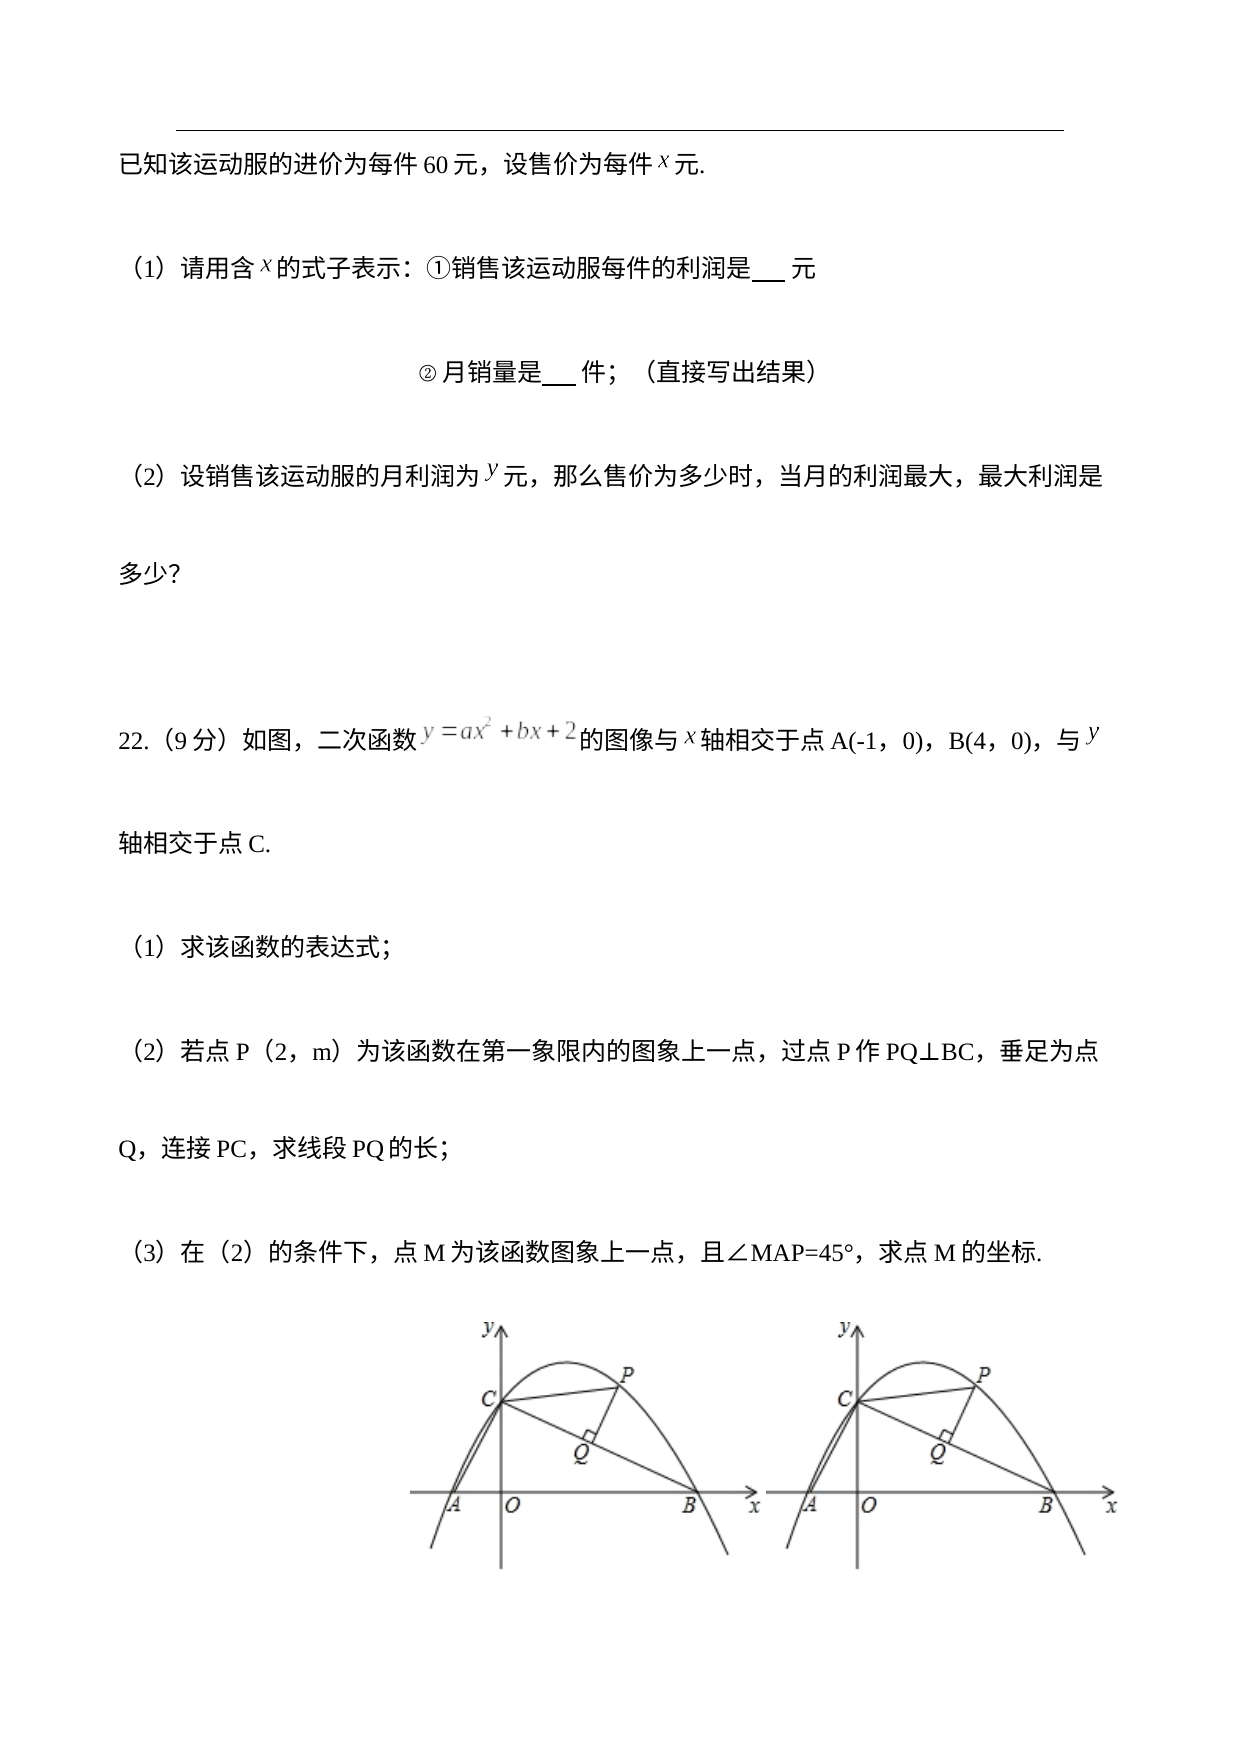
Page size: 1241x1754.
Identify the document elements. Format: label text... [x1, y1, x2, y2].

picture [409, 1322, 1123, 1574]
list 已知该运动服的进价为每件60元，设售价为每件元. [118, 199, 1122, 264]
